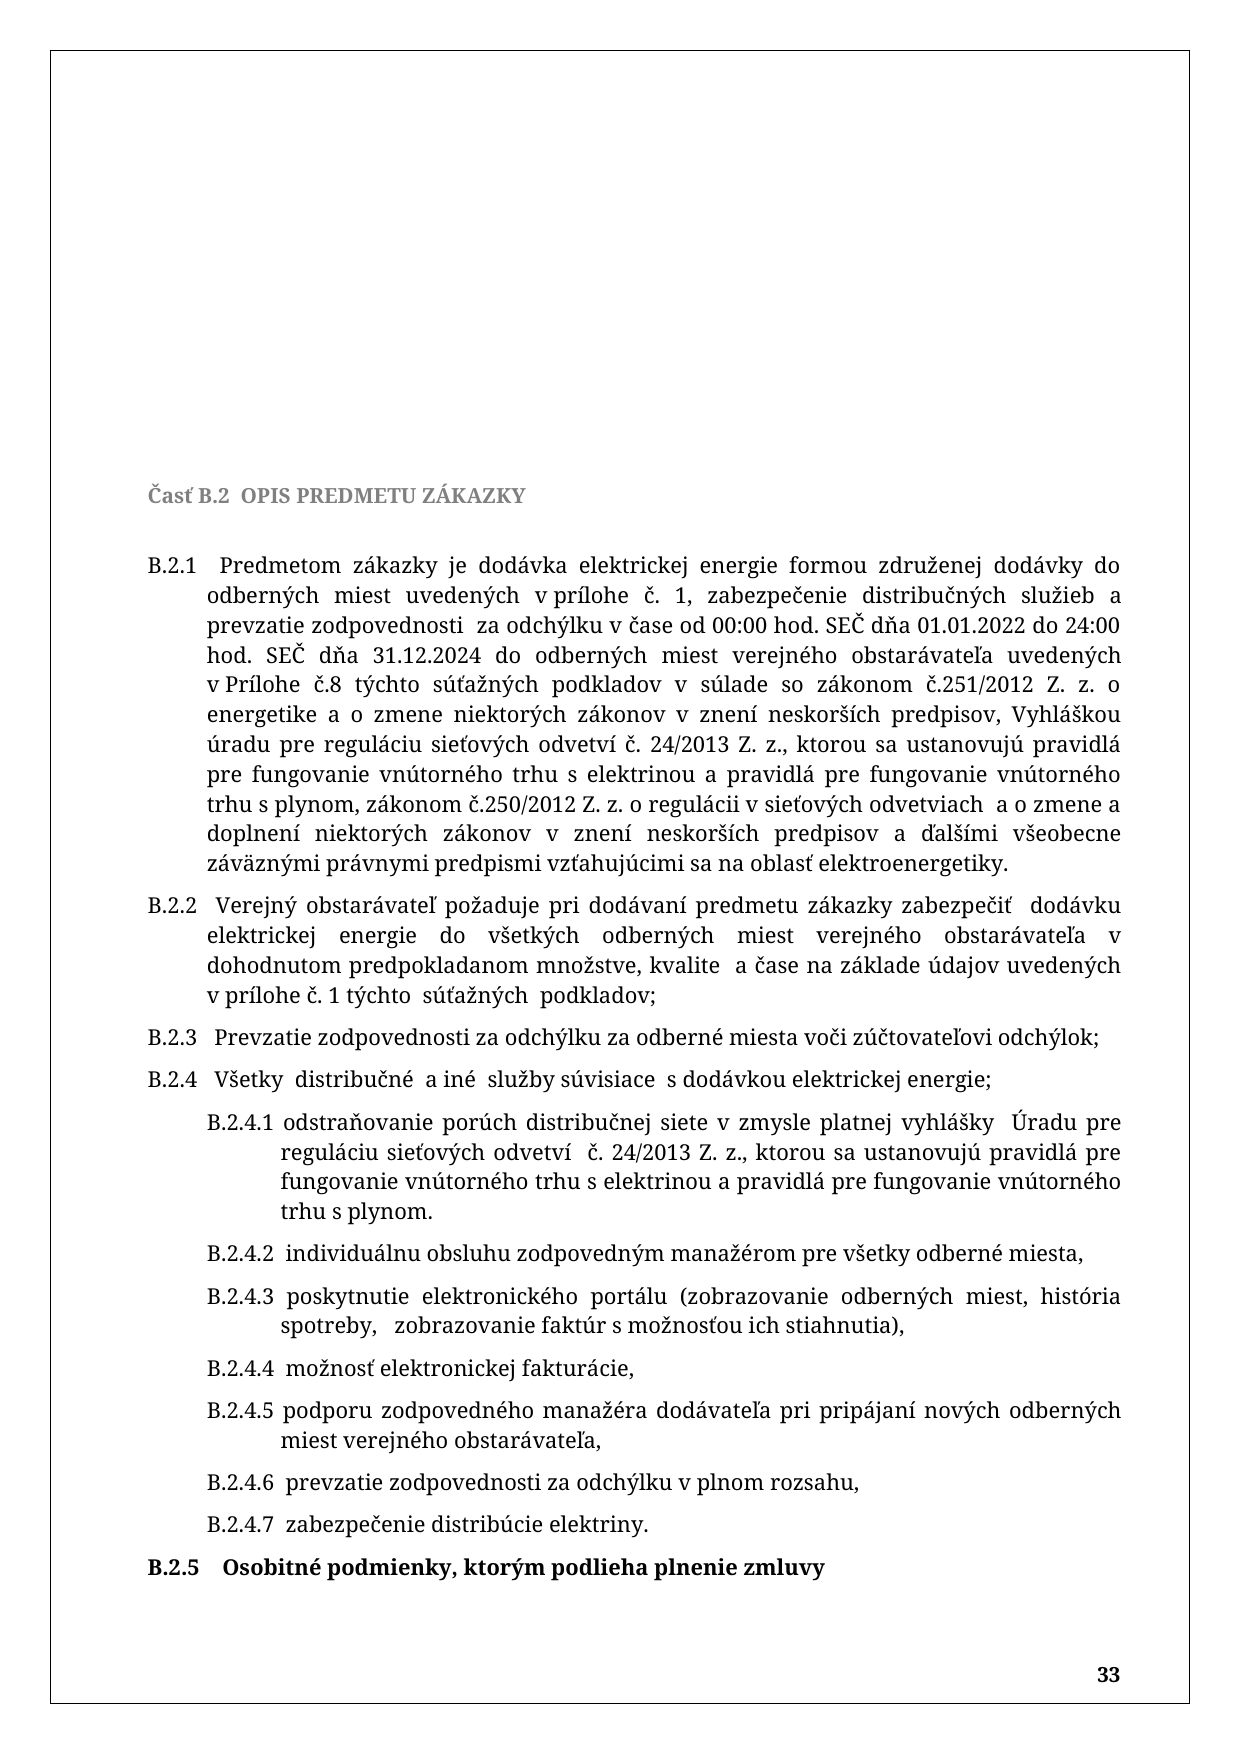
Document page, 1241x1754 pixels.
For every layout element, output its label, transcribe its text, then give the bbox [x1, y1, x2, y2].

text B.2.5 Osobitné podmienky, ktorým podlieha plnenie zmluvy [147, 1552, 1122, 1582]
text B.2.4.5 podporu zodpovedného manažéra dodávateľa pri pripájaní nových odberných miest verejného obstarávateľa, [207, 1395, 1122, 1455]
text B.2.3 Prevzatie zodpovednosti za odchýlku za odberné miesta voči zúčtovateľovi odchýlok; [147, 1022, 1122, 1052]
text B.2.4 Všetky distribučné a iné služby súvisiace s dodávkou elektrickej energie; [147, 1064, 1122, 1094]
text B.2.2 Verejný obstarávateľ požaduje pri dodávaní predmetu zákazky zabezpečiť dodávku elektrickej energie do všetkých odberných miest verejného obstarávateľa v dohodnutom predpokladanom množstve, kvalite a čase na základe údajov uvedených v prílohe č. 1 týchto súťažných podkladov; [147, 891, 1122, 1010]
text B.2.4.4 možnosť elektronickej fakturácie, [207, 1353, 1122, 1383]
text B.2.4.6 prevzatie zodpovednosti za odchýlku v plnom rozsahu, [207, 1467, 1122, 1497]
text Časť B.2 OPIS PREDMETU ZÁKAZKY [147, 481, 1122, 509]
text B.2.4.1 odstraňovanie porúch distribučnej siete v zmysle platnej vyhlášky Úradu pre reguláciu sieťových odvetví č. 24/2013 Z. z., ktorou sa ustanovujú pravidlá pre fungovanie vnútorného trhu s elektrinou a pravidlá pre fungovanie vnútorného trhu s plynom. [207, 1107, 1122, 1226]
text B.2.4.3 poskytnutie elektronického portálu (zobrazovanie odberných miest, história spotreby, zobrazovanie faktúr s možnosťou ich stiahnutia), [207, 1281, 1122, 1340]
text B.2.4.2 individuálnu obsluhu zodpovedným manažérom pre všetky odberné miesta, [147, 1238, 1122, 1268]
text B.2.4.7 zabezpečenie distribúcie elektriny. [207, 1509, 1122, 1539]
text B.2.1 Predmetom zákazky je dodávka elektrickej energie formou združenej dodávky do odberných miest uvedených v prílohe č. 1, zabezpečenie distribučných služieb a prevzatie zodpovednosti za odchýlku v čase od 00:00 hod. SEČ dňa 01.01.2022 do 24:00 hod. SEČ dňa 31.12.2024 do odberných miest verejného obstarávateľa uvedených v Prílohe č.8 týchto súťažných podkladov v súlade so zákonom č.251/2012 Z. z. o energetike a o zmene niektorých zákonov v znení neskorších predpisov, Vyhláškou úradu pre reguláciu sieťových odvetví č. 24/2013 Z. z., ktorou sa ustanovujú pravidlá pre fungovanie vnútorného trhu s elektrinou a pravidlá pre fungovanie vnútorného trhu s plynom, zákonom č.250/2012 Z. z. o regulácii v sieťových odvetviach a o zmene a doplnení niektorých zákonov v znení neskorších predpisov a ďalšími všeobecne záväznými právnymi predpismi vzťahujúcimi sa na oblasť elektroenergetiky. [147, 550, 1122, 878]
